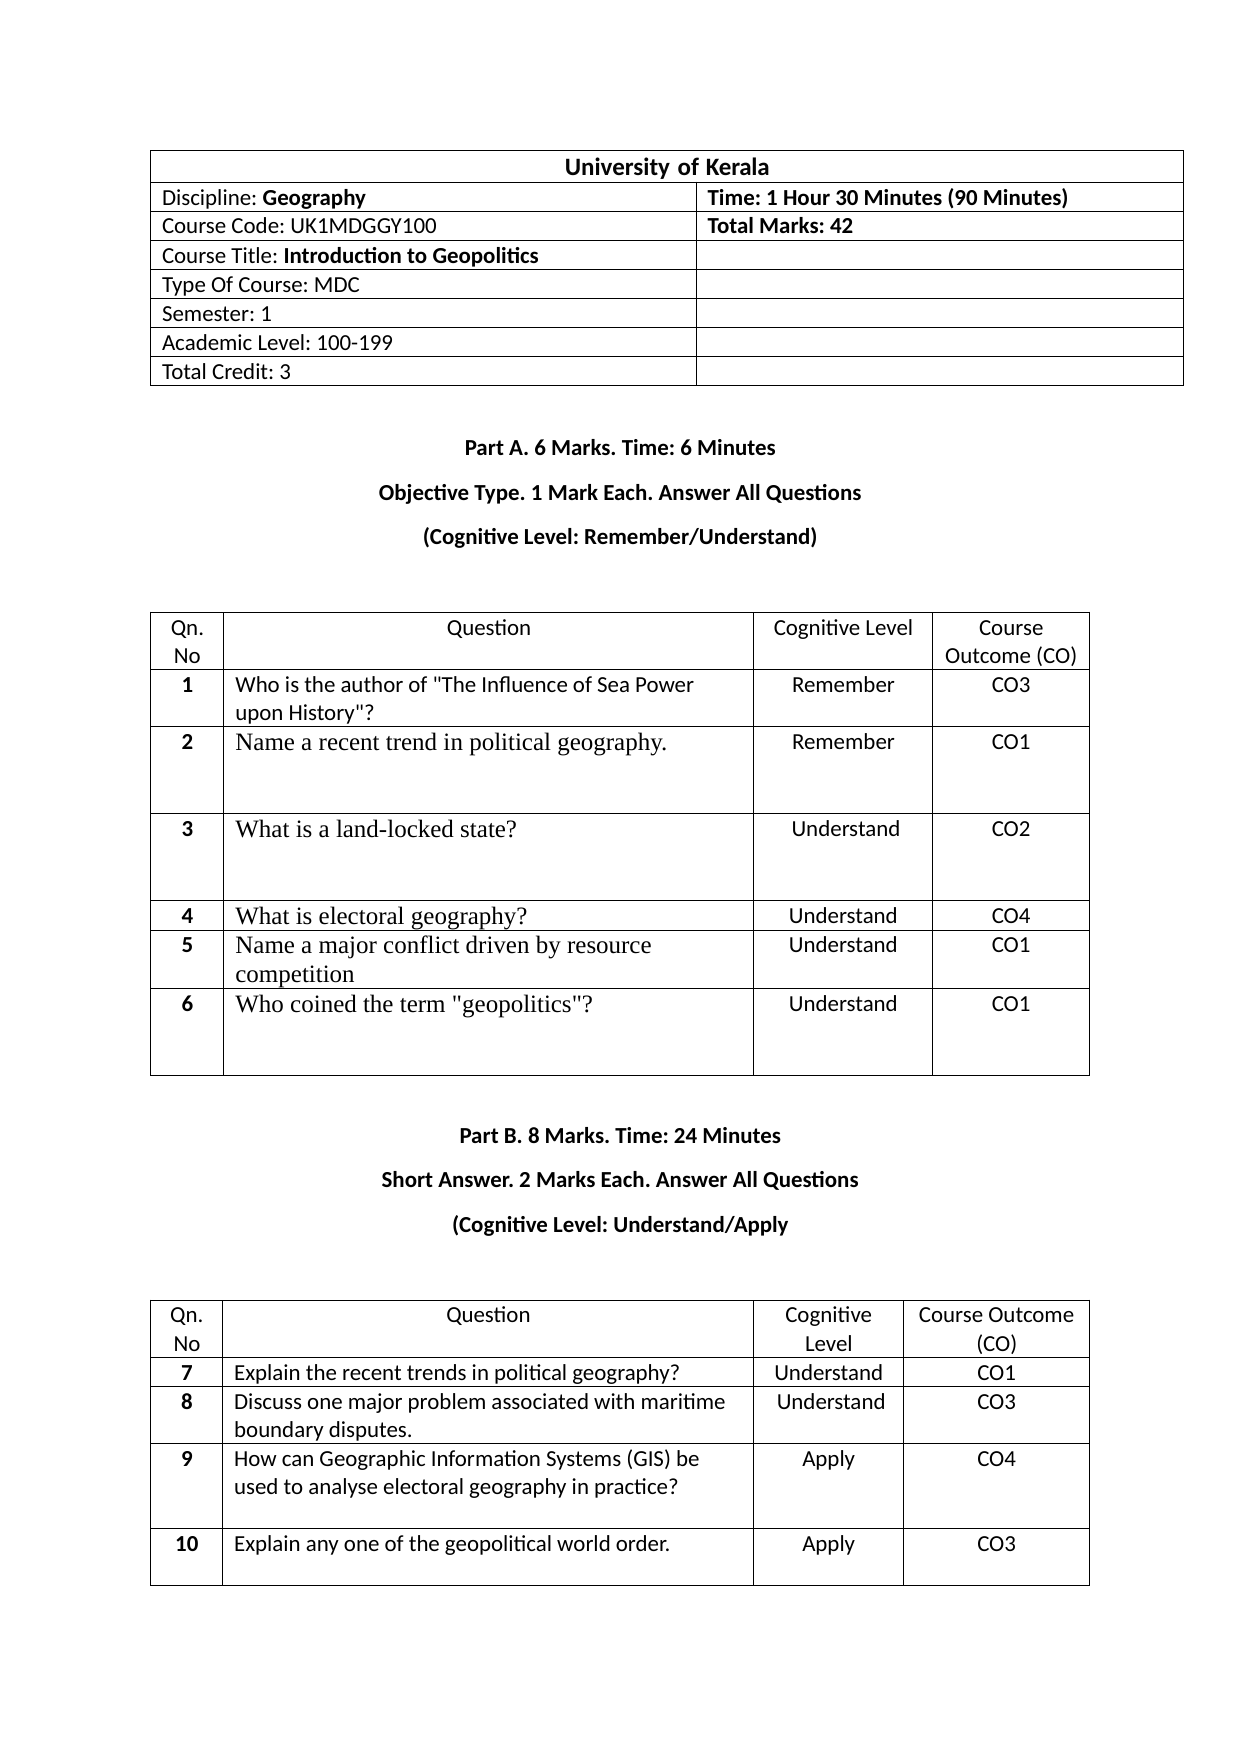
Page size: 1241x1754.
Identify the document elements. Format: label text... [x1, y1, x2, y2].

table_cell Course Code: UK1MDGGY100 [151, 212, 696, 240]
table_cell CO1 [933, 989, 1089, 1075]
table_cell Understand [754, 931, 932, 988]
text Part A. 6 Marks. Time: 6 Minutes [150, 433, 1090, 461]
table_cell CO2 [933, 814, 1089, 900]
table_cell [697, 270, 1183, 298]
table_header Cognitive Level [754, 1301, 903, 1357]
table_cell 1 [151, 670, 223, 726]
table_cell [697, 357, 1183, 385]
table_cell Discipline: Geography [151, 183, 696, 211]
table_cell CO1 [904, 1358, 1089, 1386]
table_cell CO3 [933, 670, 1089, 726]
table_cell Explain any one of the geopolitical world order. [223, 1529, 753, 1585]
table_cell Course Title: Introduction to Geopolitics [151, 241, 696, 269]
table_header Course Outcome (CO) [904, 1301, 1089, 1357]
table_cell CO4 [904, 1444, 1089, 1528]
table_cell Remember [754, 670, 932, 726]
table_cell Type Of Course: MDC [151, 270, 696, 298]
table_cell Understand [754, 989, 932, 1075]
table_cell 8 [151, 1387, 222, 1443]
table_cell Understand [754, 814, 932, 900]
table_cell CO4 [933, 901, 1089, 929]
table_cell Understand [754, 901, 932, 929]
table_header University of Kerala [151, 151, 1183, 182]
table_cell 9 [151, 1444, 222, 1528]
table_header Qn. No [151, 1301, 222, 1357]
table_cell [697, 241, 1183, 269]
table_cell Time: 1 Hour 30 Minutes (90 Minutes) [697, 183, 1183, 211]
table_cell Apply [754, 1529, 903, 1585]
table_cell Total Marks: 42 [697, 212, 1183, 240]
table_cell Total Credit: 3 [151, 357, 696, 385]
text Part B. 8 Marks. Time: 24 Minutes [150, 1121, 1090, 1149]
table_cell [697, 328, 1183, 356]
table_cell 4 [151, 901, 223, 929]
table_cell CO1 [933, 931, 1089, 988]
table_cell Understand [754, 1387, 903, 1443]
table_cell CO3 [904, 1387, 1089, 1443]
table_cell CO3 [904, 1529, 1089, 1585]
text (Cognitive Level: Understand/Apply [150, 1210, 1090, 1238]
text Objective Type. 1 Mark Each. Answer All Questions [150, 478, 1090, 506]
table_cell Name a major conflict driven by resource competition [224, 931, 753, 988]
table_cell Remember [754, 727, 932, 813]
table_cell Understand [754, 1358, 903, 1386]
table_cell CO1 [933, 727, 1089, 813]
table_cell Who is the author of "The Influence of Sea Power upon History"? [224, 670, 753, 726]
table_cell Apply [754, 1444, 903, 1528]
table_cell Who coined the term "geopolitics"? [224, 989, 753, 1075]
table_cell Explain the recent trends in political geography? [223, 1358, 753, 1386]
table_cell Name a recent trend in political geography. [224, 727, 753, 813]
table_cell Discuss one major problem associated with maritime boundary disputes. [223, 1387, 753, 1443]
table_cell 7 [151, 1358, 222, 1386]
text Short Answer. 2 Marks Each. Answer All Questions [150, 1166, 1090, 1193]
table_header Question [223, 1301, 753, 1357]
table_header Course Outcome (CO) [933, 613, 1089, 669]
table_cell How can Geographic Information Systems (GIS) be used to analyse electoral geography in practice? [223, 1444, 753, 1528]
table_cell What is a land-locked state? [224, 814, 753, 900]
table_cell 5 [151, 931, 223, 988]
table_cell 3 [151, 814, 223, 900]
table_cell 2 [151, 727, 223, 813]
table_cell 10 [151, 1529, 222, 1585]
table_cell What is electoral geography? [224, 901, 753, 929]
table_header Qn. No [151, 613, 223, 669]
table_cell [697, 299, 1183, 327]
table_cell 6 [151, 989, 223, 1075]
table_cell Semester: 1 [151, 299, 696, 327]
table_cell Academic Level: 100-199 [151, 328, 696, 356]
text (Cognitive Level: Remember/Understand) [150, 522, 1090, 550]
table_header Cognitive Level [754, 613, 932, 669]
table_header Question [224, 613, 753, 669]
